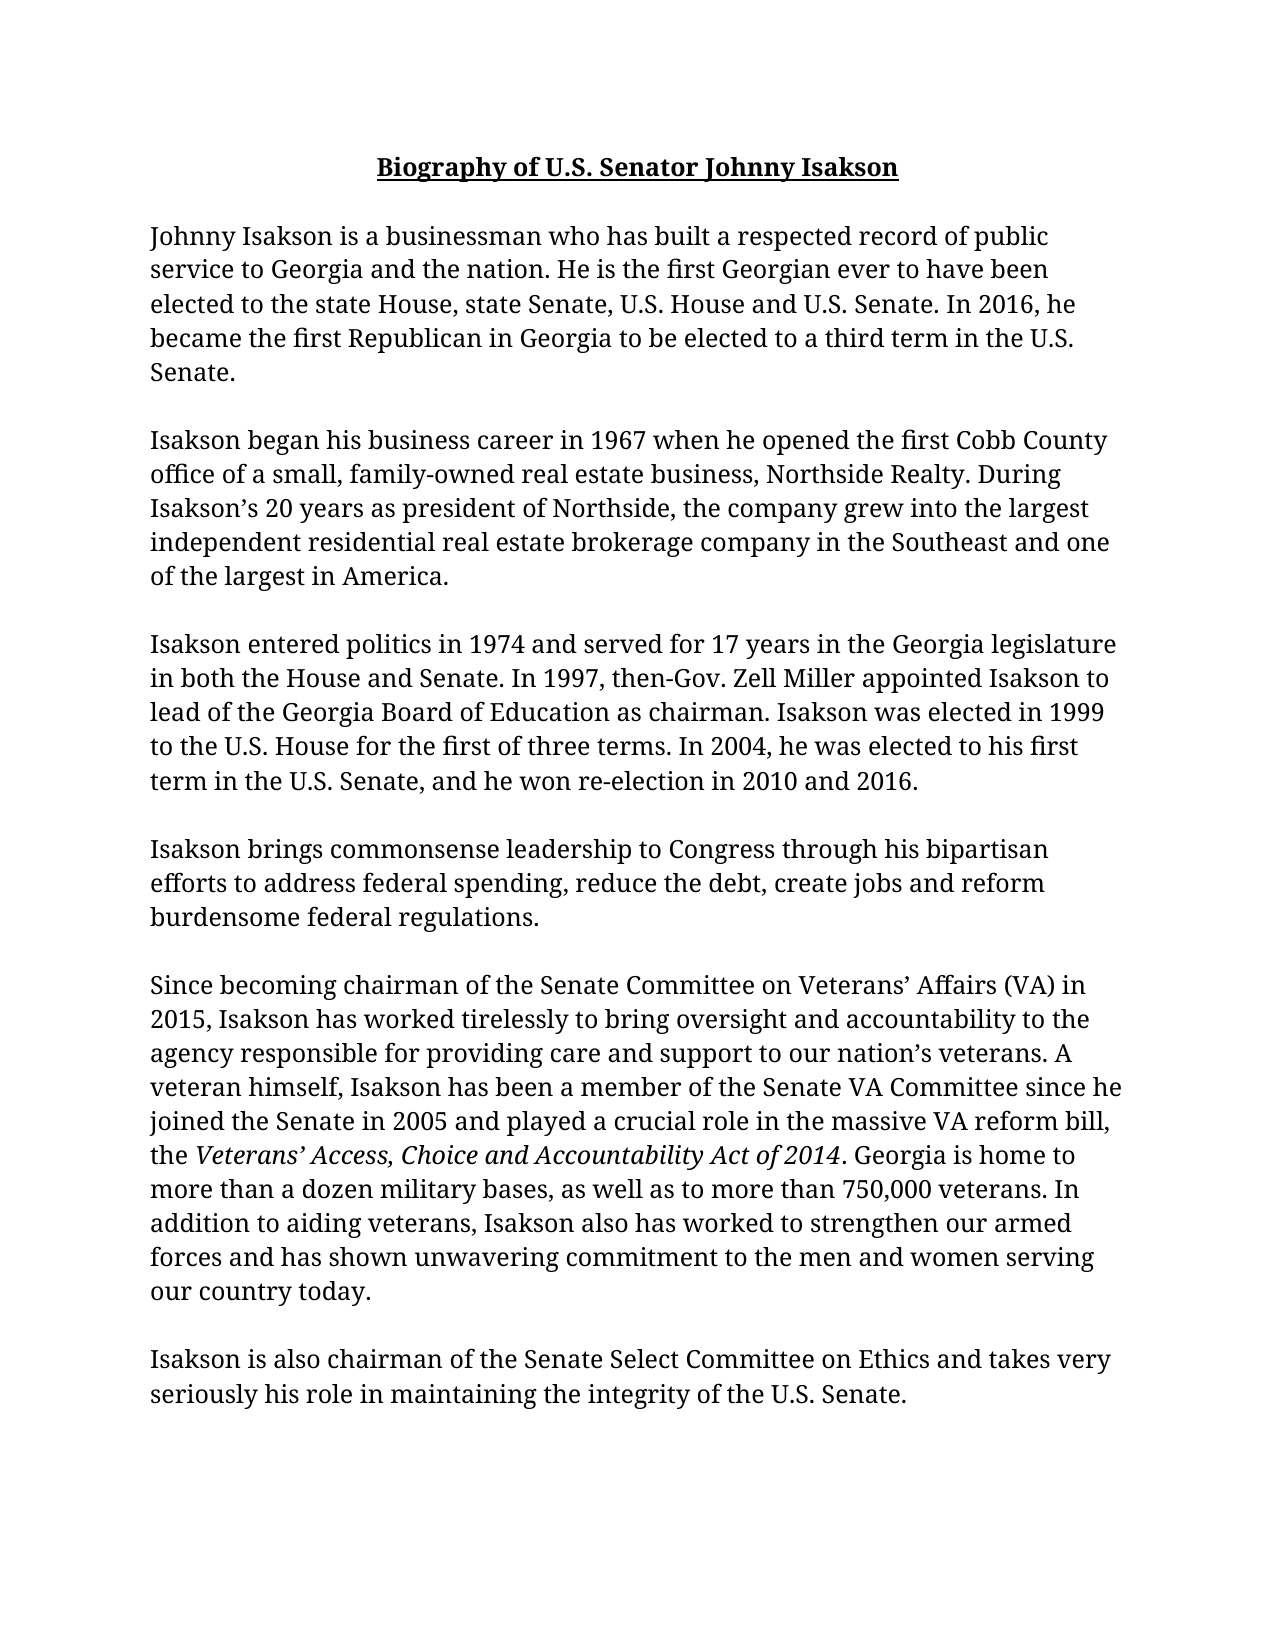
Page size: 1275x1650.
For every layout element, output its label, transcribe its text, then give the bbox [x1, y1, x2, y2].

text Isakson entered politics in 1974 and served for 17 years in the Georgia legislature in both the House and Senate. In 1997, then-Gov. Zell Miller appointed Isakson to lead of the Georgia Board of Education as chairman. Isakson was elected in 1999 to the U.S. House for the first of three terms. In 2004, he was elected to his first term in the U.S. Senate, and he won re-election in 2010 and 2016. [150, 627, 1125, 797]
text Isakson is also chairman of the Senate Select Committee on Ethics and takes very seriously his role in maintaining the integrity of the U.S. Senate. [150, 1342, 1125, 1410]
text Isakson began his business career in 1967 when he opened the first Cobb County office of a small, family-owned real estate business, Northside Realty. During Isakson’s 20 years as president of Northside, the company grew into the largest independent residential real estate brokerage company in the Southeast and one of the largest in America. [150, 422, 1125, 593]
text Johnny Isakson is a businessman who has built a respected record of public service to Georgia and the nation. He is the first Georgian ever to have been elected to the state House, state Senate, U.S. House and U.S. Senate. In 2016, he became the first Republican in Georgia to be elected to a third term in the U.S. Senate. [150, 218, 1125, 388]
text Isakson brings commonsense leadership to Congress through his bipartisan efforts to address federal spending, reduce the debt, create jobs and reform burdensome federal regulations. [150, 831, 1125, 933]
text Biography of U.S. Senator Johnny Isakson [150, 150, 1125, 184]
text Since becoming chairman of the Senate Committee on Veterans’ Affairs (VA) in 2015, Isakson has worked tirelessly to bring oversight and accountability to the agency responsible for providing care and support to our nation’s veterans. A veteran himself, Isakson has been a member of the Senate VA Committee since he joined the Senate in 2005 and played a crucial role in the massive VA reform bill, the Veterans’ Access, Choice and Accountability Act of 2014. Georgia is home to more than a dozen military bases, as well as to more than 750,000 veterans. In addition to aiding veterans, Isakson also has worked to strengthen our armed forces and has shown unwavering commitment to the men and women serving our country today. [150, 967, 1125, 1308]
